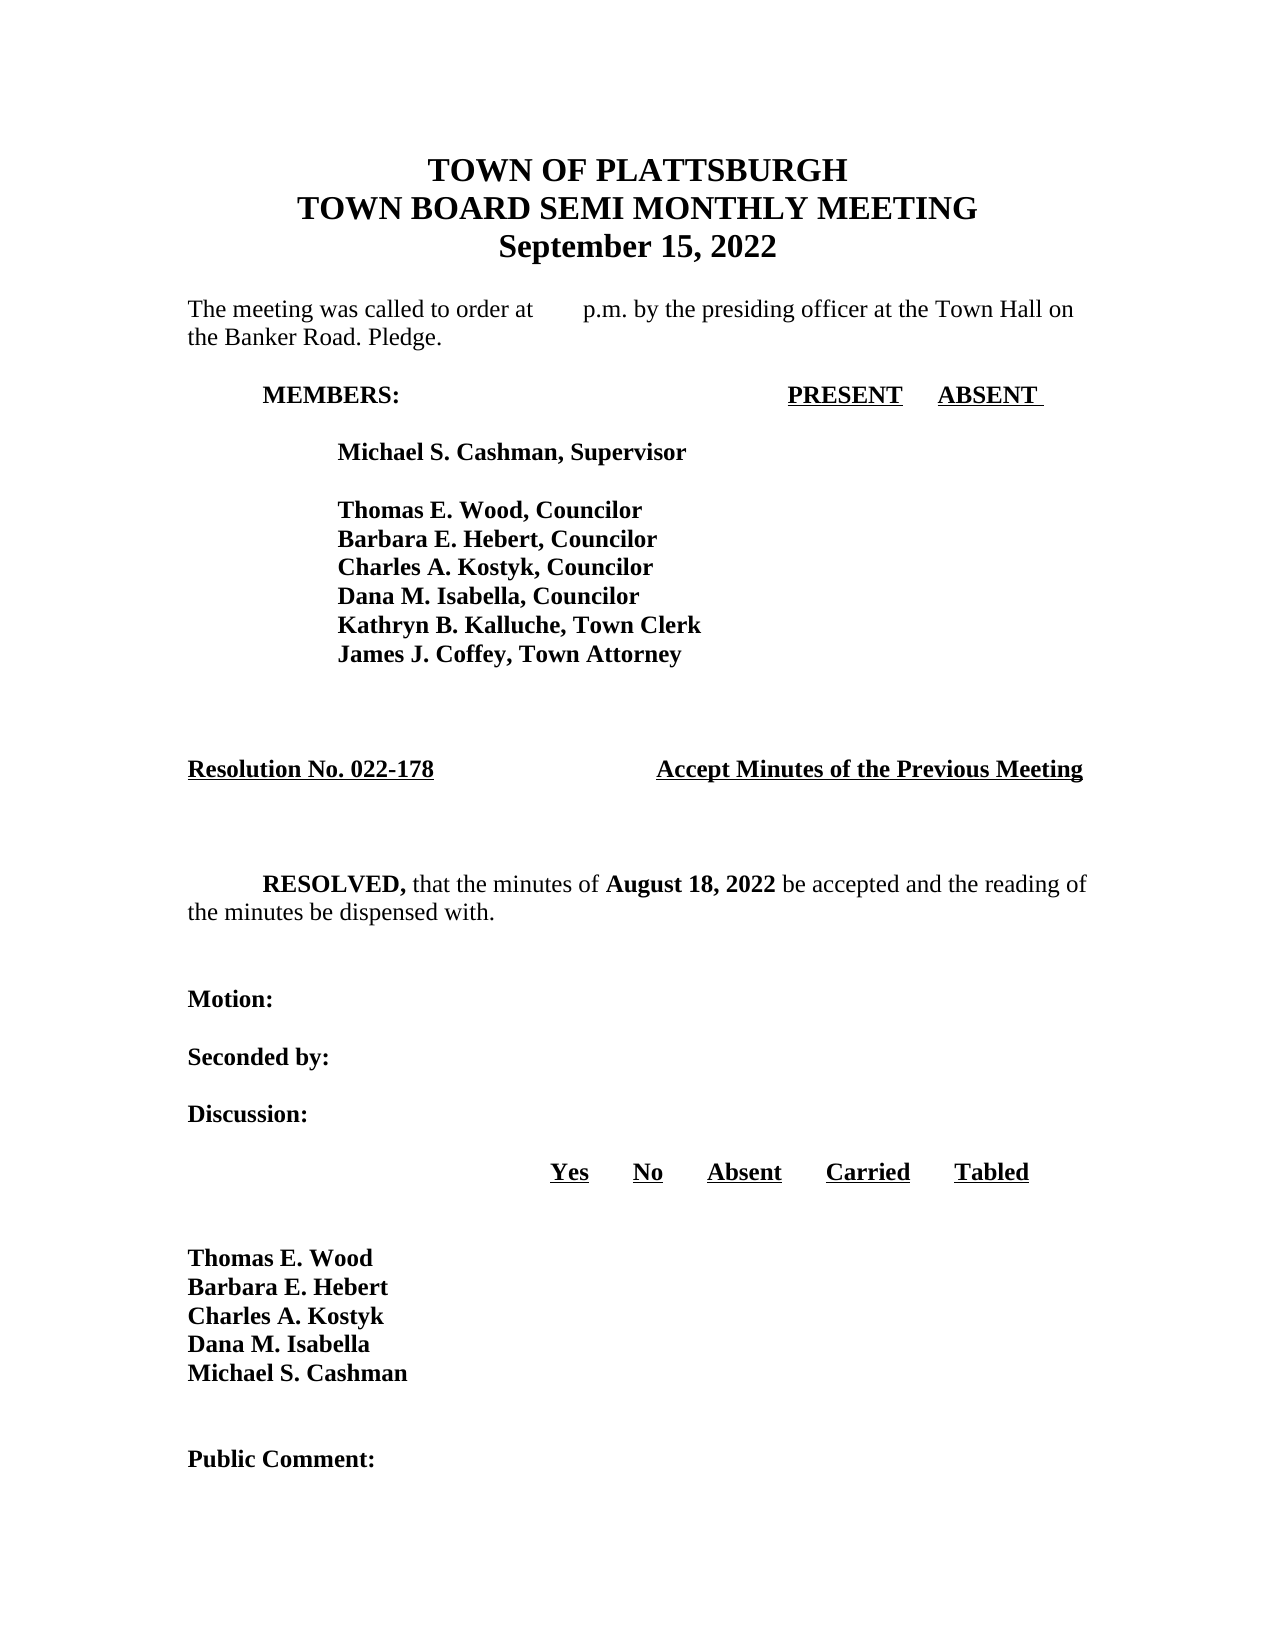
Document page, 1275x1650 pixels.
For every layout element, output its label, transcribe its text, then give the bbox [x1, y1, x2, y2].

text Seconded by: [187, 1042, 1087, 1071]
text Thomas E. Wood [187, 1243, 1087, 1272]
text Michael S. Cashman [187, 1358, 1087, 1387]
subtitle Kathryn B. Kalluche, Town Clerk [187, 610, 1087, 639]
text September 15, 2022 [187, 227, 1087, 265]
text MEMBERS: PRESENT ABSENT [262, 380, 1087, 409]
text RESOLVED, that the minutes of August 18, 2022 be accepted and the reading of the minutes be dispensed with. [187, 869, 1087, 926]
subtitle Thomas E. Wood, Councilor [262, 495, 1087, 524]
subtitle Barbara E. Hebert, Councilor [262, 524, 1087, 552]
text Discussion: [187, 1099, 1087, 1128]
text Dana M. Isabella, Councilor [262, 581, 1087, 610]
text Yes No Absent Carried Tabled [187, 1157, 1087, 1186]
text The meeting was called to order at p.m. by the presiding officer at the Town Hall on the Banker Road. Pledge. [187, 294, 1087, 351]
text Public Comment: [187, 1444, 1087, 1473]
text Charles A. Kostyk [187, 1301, 1087, 1329]
text Charles A. Kostyk, Councilor [262, 552, 1087, 581]
text Michael S. Cashman, Supervisor [337, 437, 1087, 495]
text Resolution No. 022-178 Accept Minutes of the Previous Meeting [187, 754, 1087, 782]
text James J. Coffey, Town Attorney [187, 639, 1087, 667]
text Motion: [187, 984, 1087, 1013]
text TOWN BOARD SEMI MONTHLY MEETING [187, 188, 1087, 227]
text TOWN OF [187, 150, 1087, 188]
text Dana M. Isabella [187, 1329, 1087, 1358]
text Barbara E. Hebert [187, 1272, 1087, 1301]
